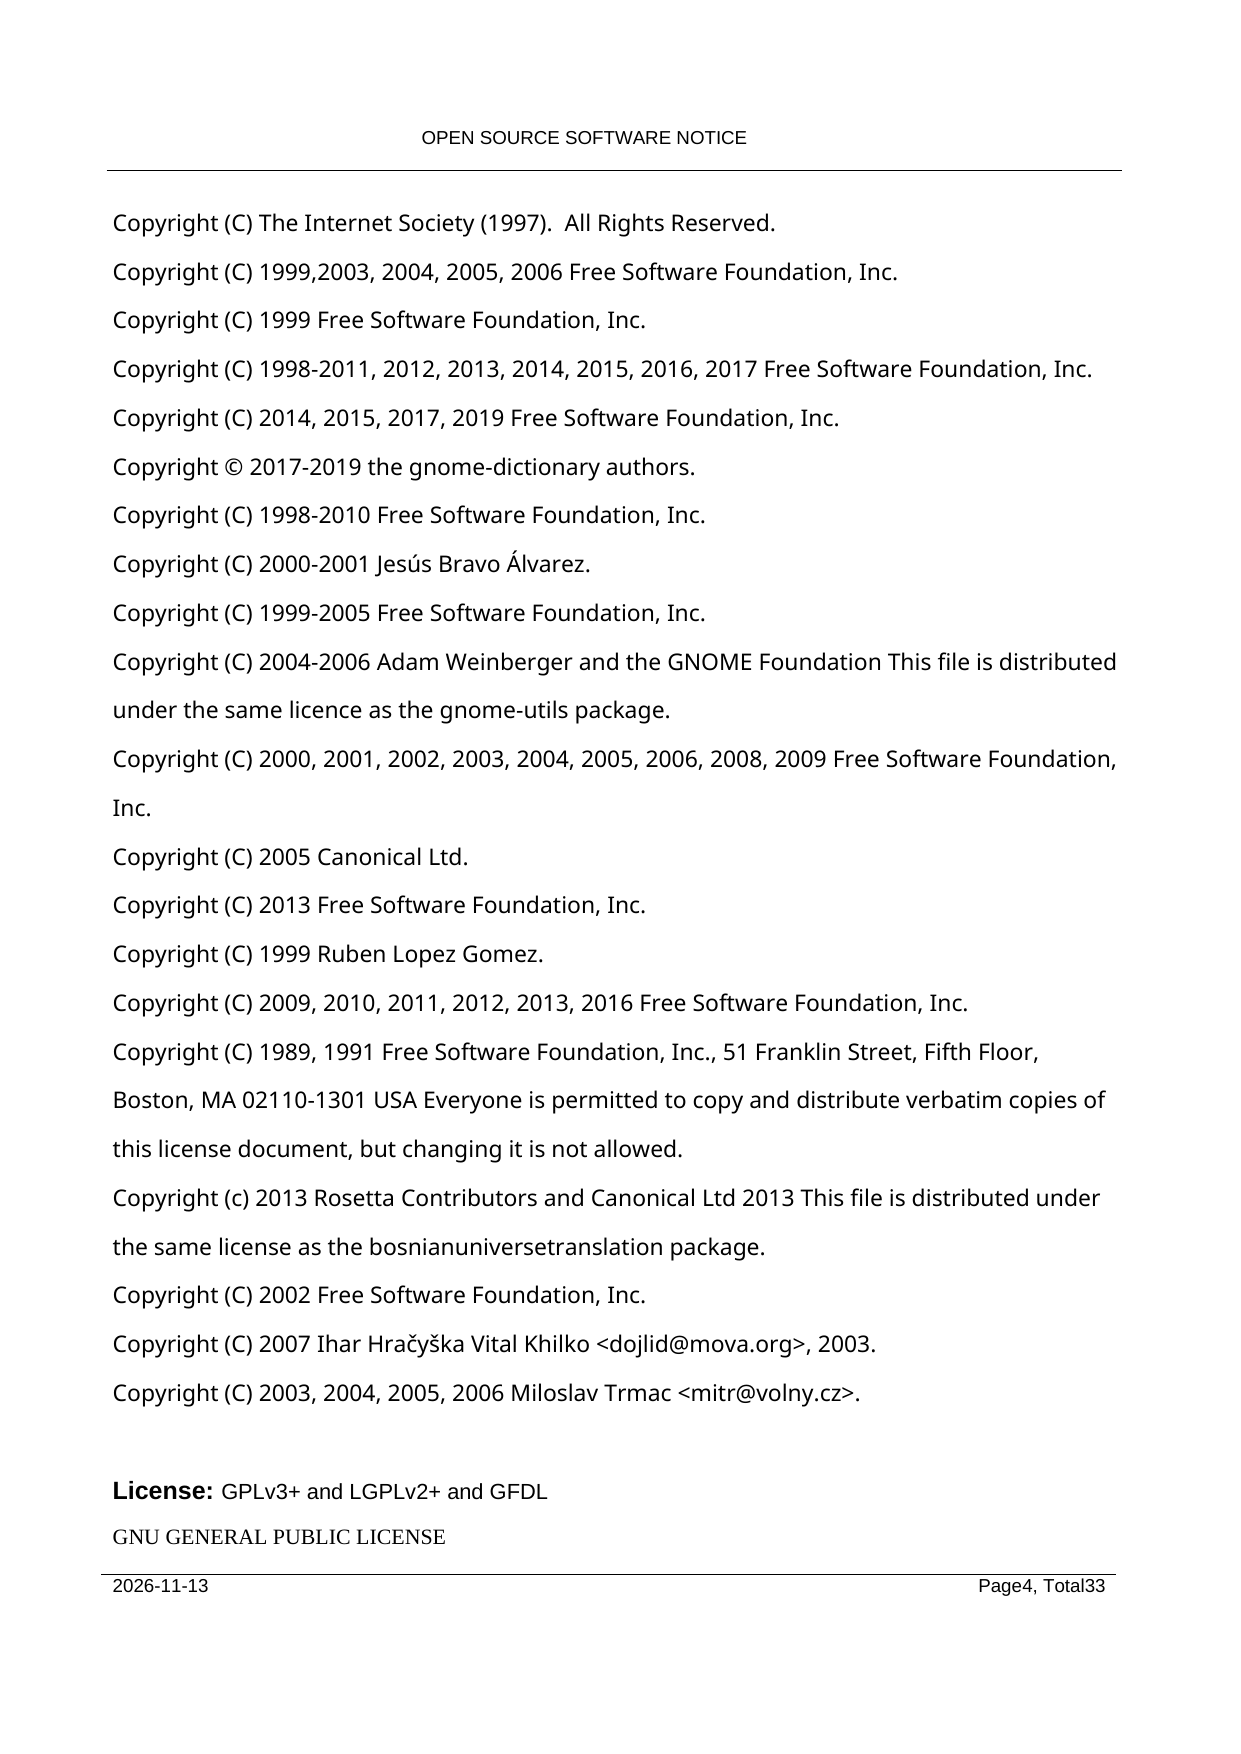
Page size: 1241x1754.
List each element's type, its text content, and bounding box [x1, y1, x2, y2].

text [112, 206, 1128, 1458]
text License: GPLv3+ and LGPLv2+ and GFDL [112, 1474, 1128, 1506]
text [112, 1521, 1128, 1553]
